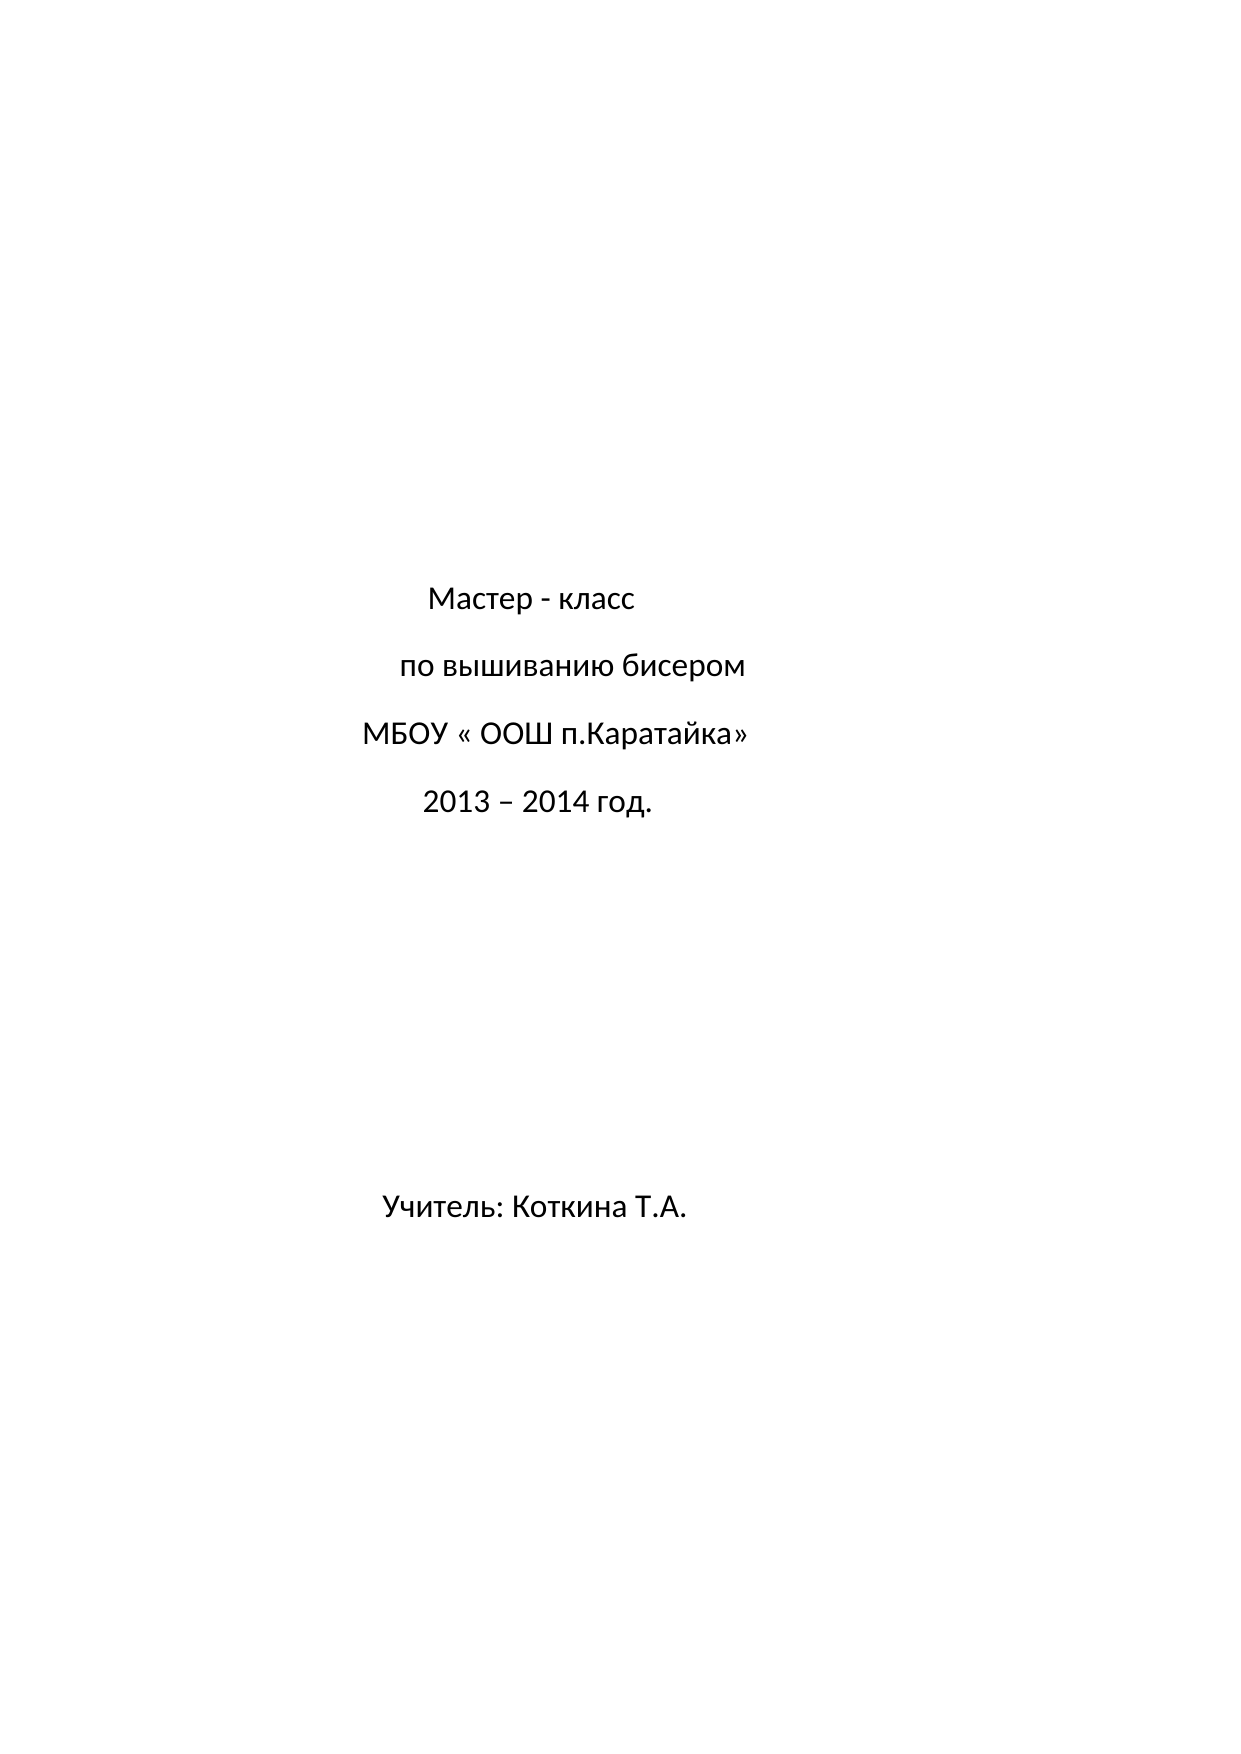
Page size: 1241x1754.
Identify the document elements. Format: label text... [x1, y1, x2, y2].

text Учитель: Коткина Т.А. [89, 1185, 1152, 1226]
text 2013 – 2014 год. [89, 779, 1152, 820]
text Мастер - класс [89, 577, 1152, 617]
text МБОУ « ООШ п.Каратайка» [89, 712, 1152, 753]
text по вышиванию бисером [89, 644, 1152, 685]
